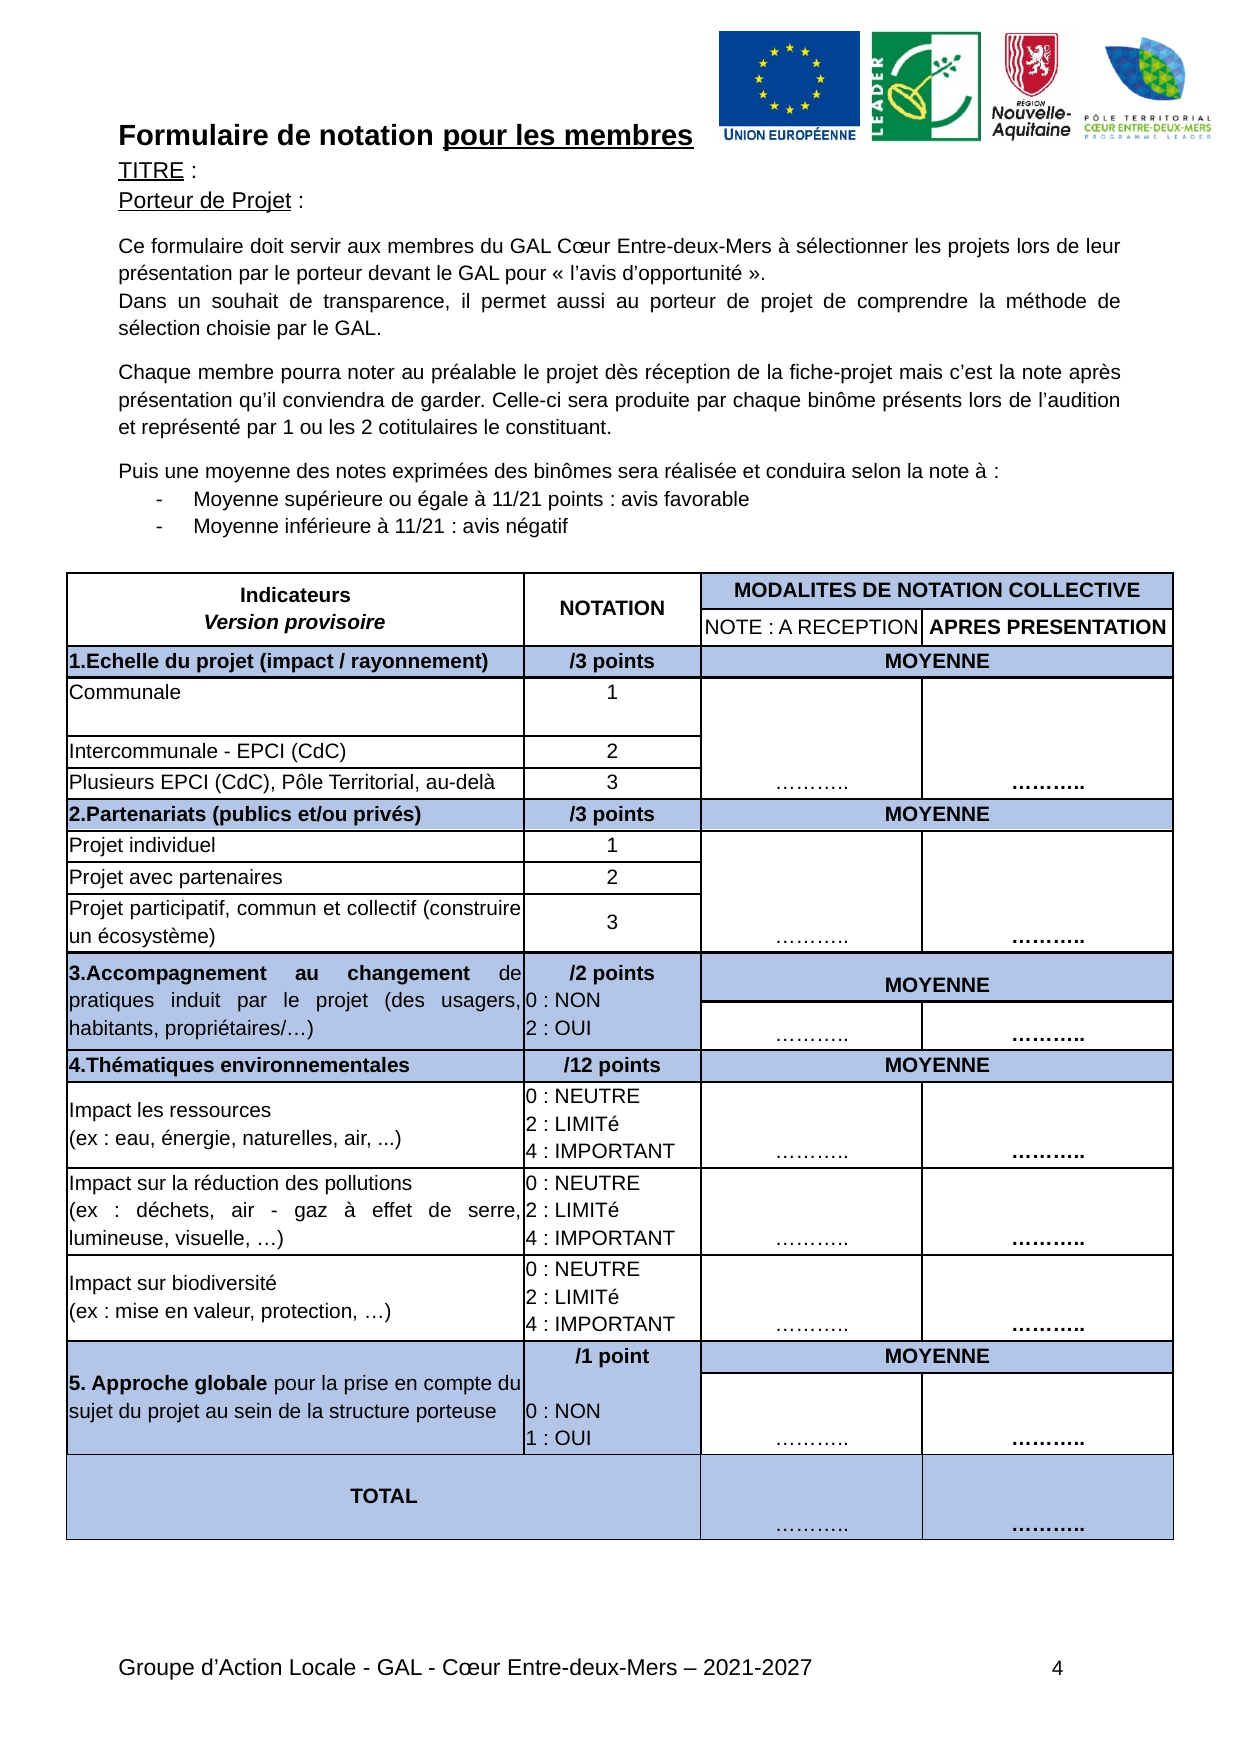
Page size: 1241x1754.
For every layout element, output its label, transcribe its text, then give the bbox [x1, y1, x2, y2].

table_cell Impact sur biodiversité (ex : mise en valeur, protection, …) [68, 1256, 523, 1340]
text Puis une moyenne des notes exprimées des binômes sera réalisée et conduira selon la note à : [118, 459, 1122, 483]
table_cell 3 [525, 769, 700, 798]
table_cell ……….. [702, 1169, 921, 1254]
table_cell ……….. [702, 679, 921, 798]
table_cell /3 points [525, 647, 700, 676]
table_cell ……….. [923, 1455, 1173, 1539]
picture [988, 27, 1075, 142]
table_cell MOYENNE [702, 800, 1172, 829]
text TITRE : [118, 157, 1122, 183]
text Chaque membre pourra noter au préalable le projet dès réception de la fiche-projet mais c’est la note après présentation qu’il conviendra de garder. Celle-ci sera produite par chaque binôme présents lors de l’audition et représenté par 1 ou les 2 cotitulaires le constituant. [118, 360, 1122, 439]
table_cell 0 : NEUTRE 2 : LIMITé 4 : IMPORTANT [525, 1083, 700, 1167]
table_cell ……….. [923, 679, 1172, 798]
picture [719, 31, 860, 142]
table_cell 0 : NEUTRE 2 : LIMITé 4 : IMPORTANT [525, 1169, 700, 1254]
table_cell /1 point 0 : NON 1 : OUI [525, 1342, 700, 1454]
table_cell Intercommunale - EPCI (CdC) [68, 737, 523, 767]
table_cell /3 points [525, 800, 700, 829]
table_cell ……….. [923, 1003, 1172, 1049]
text Porteur de Projet : [118, 187, 1122, 213]
table_header MODALITES DE NOTATION COLLECTIVE [702, 574, 1172, 608]
table_cell Impact sur la réduction des pollutions (ex : déchets, air - gaz à effet de serre, lumineuse, visuelle, …) [68, 1169, 523, 1254]
table_cell 2.Partenariats (publics et/ou privés) [68, 800, 523, 829]
table_cell 2 [525, 863, 700, 892]
table_cell Projet avec partenaires [68, 863, 523, 892]
table_cell Communale [68, 679, 523, 735]
table_cell APRES PRESENTATION [923, 610, 1172, 645]
table_cell 5. Approche globale pour la prise en compte du sujet du projet au sein de la structure porteuse [68, 1342, 523, 1454]
table_cell ……….. [702, 1374, 921, 1454]
table_cell ……….. [701, 1455, 922, 1539]
table_cell MOYENNE [702, 1051, 1172, 1081]
table_cell 4.Thématiques environnementales [68, 1051, 523, 1081]
text Formulaire de notation pour les membres [118, 118, 1122, 152]
table_cell 0 : NEUTRE 2 : LIMITé 4 : IMPORTANT [525, 1256, 700, 1340]
table_cell Plusieurs EPCI (CdC), Pôle Territorial, au-delà [68, 769, 523, 798]
table_cell ……….. [923, 832, 1172, 951]
list Moyenne inférieure à 11/21 : avis négatif [156, 514, 1122, 538]
picture [870, 30, 982, 143]
table_cell 1 [525, 832, 700, 861]
table_cell 1 [525, 679, 700, 735]
table_cell ……….. [923, 1374, 1172, 1454]
table_cell /12 points [525, 1051, 700, 1081]
table_cell 2 [525, 737, 700, 767]
table_cell ……….. [702, 1003, 921, 1049]
table_cell ……….. [702, 1256, 921, 1340]
list Moyenne supérieure ou égale à 11/21 points : avis favorable [156, 486, 1122, 510]
table_cell Projet individuel [68, 832, 523, 861]
table_cell ……….. [702, 1083, 921, 1167]
text Ce formulaire doit servir aux membres du GAL Cœur Entre-deux-Mers à sélectionner les projets lors de leur présentation par le porteur devant le GAL pour « l’avis d’opportunité ». [118, 233, 1122, 285]
picture [1082, 35, 1212, 139]
table_cell 1.Echelle du projet (impact / rayonnement) [68, 647, 523, 676]
table_cell MOYENNE [702, 1342, 1172, 1372]
table_cell 3 [525, 895, 700, 951]
table_cell /2 points 0 : NON 2 : OUI [525, 954, 700, 1049]
table_cell ……….. [923, 1169, 1172, 1254]
table_cell MOYENNE [702, 647, 1172, 676]
table_cell TOTAL [67, 1455, 700, 1539]
table_cell Impact les ressources (ex : eau, énergie, naturelles, air, ...) [68, 1083, 523, 1167]
table_cell NOTE : A RECEPTION [702, 610, 921, 645]
table_header NOTATION [525, 574, 700, 645]
table_cell MOYENNE [702, 954, 1172, 1000]
table_cell ……….. [923, 1256, 1172, 1340]
table_header Indicateurs Version provisoire [68, 574, 523, 645]
text Dans un souhait de transparence, il permet aussi au porteur de projet de comprendre la méthode de sélection choisie par le GAL. [118, 288, 1122, 340]
table_cell ……….. [923, 1083, 1172, 1167]
table_cell 3.Accompagnement au changement de pratiques induit par le projet (des usagers, habitants, propriétaires/…) [68, 954, 523, 1049]
table_cell Projet participatif, commun et collectif (construire un écosystème) [68, 895, 523, 951]
table_cell ……….. [702, 832, 921, 951]
